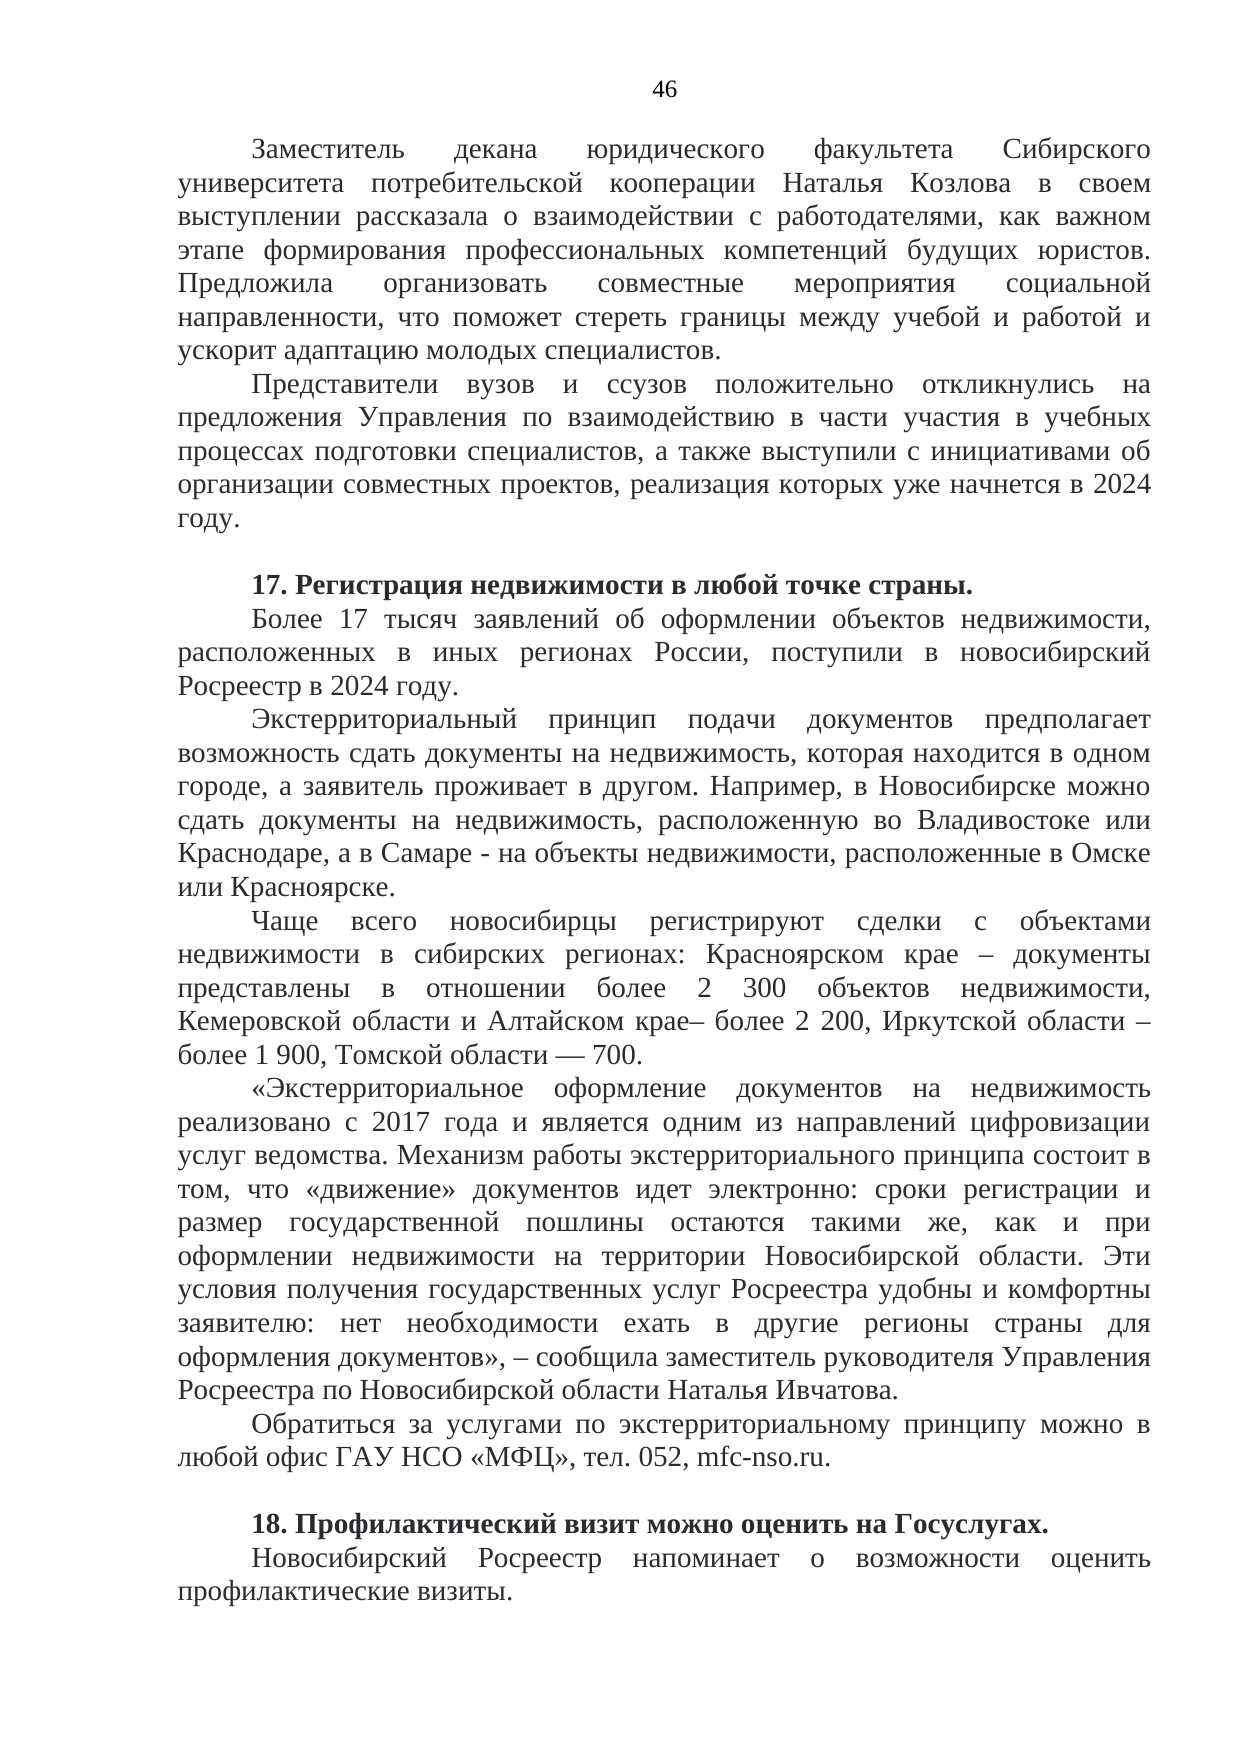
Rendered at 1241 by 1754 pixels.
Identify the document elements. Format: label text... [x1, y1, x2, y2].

text Новосибирский Росреестр напоминает о возможности оценить профилактические визиты. [177, 1540, 1152, 1607]
text 17. Регистрация недвижимости в любой точке страны. [177, 567, 1152, 601]
text Экстерриториальный принцип подачи документов предполагает возможность сдать документы на недвижимость, которая находится в одном городе, а заявитель проживает в другом. Например, в Новосибирске можно сдать документы на недвижимость, расположенную во Владивостоке или Краснодаре, а в Самаре - на объекты недвижимости, расположенные в Омске или Красноярске. [177, 701, 1152, 903]
text Более 17 тысяч заявлений об оформлении объектов недвижимости, расположенных в иных регионах России, поступили в новосибирский Росреестр в 2024 году. [177, 601, 1152, 701]
text «Экстерриториальное оформление документов на недвижимость реализовано с 2017 года и является одним из направлений цифровизации услуг ведомства. Механизм работы экстерриториального принципа состоит в том, что «движение» документов идет электронно: сроки регистрации и размер государственной пошлины остаются такими же, как и при оформлении недвижимости на территории Новосибирской области. Эти условия получения государственных услуг Росреестра удобны и комфортны заявителю: нет необходимости ехать в другие регионы страны для оформления документов», – сообщила заместитель руководителя Управления Росреестра по Новосибирской области Наталья Ивчатова. [177, 1070, 1152, 1406]
text 18. Профилактический визит можно оценить на Госуслугах. [177, 1506, 1152, 1540]
text Обратиться за услугами по экстерриториальному принципу можно в любой офис ГАУ НСО «МФЦ», тел. 052, mfc-nso.ru. [177, 1406, 1152, 1473]
text Заместитель декана юридического факультета Сибирского университета потребительской кооперации Наталья Козлова в своем выступлении рассказала о взаимодействии с работодателями, как важном этапе формирования профессиональных компетенций будущих юристов. Предложила организовать совместные мероприятия социальной направленности, что поможет стереть границы между учебой и работой и ускорит адаптацию молодых специалистов. [177, 131, 1152, 366]
text Чаще всего новосибирцы регистрируют сделки с объектами недвижимости в сибирских регионах: Красноярском крае – документы представлены в отношении более 2 300 объектов недвижимости, Кемеровской области и Алтайском крае– более 2 200, Иркутской области – более 1 900, Томской области — 700. [177, 903, 1152, 1070]
text Представители вузов и ссузов положительно откликнулись на предложения Управления по взаимодействию в части участия в учебных процессах подготовки специалистов, а также выступили с инициативами об организации совместных проектов, реализация которых уже начнется в 2024 году. [177, 366, 1152, 534]
